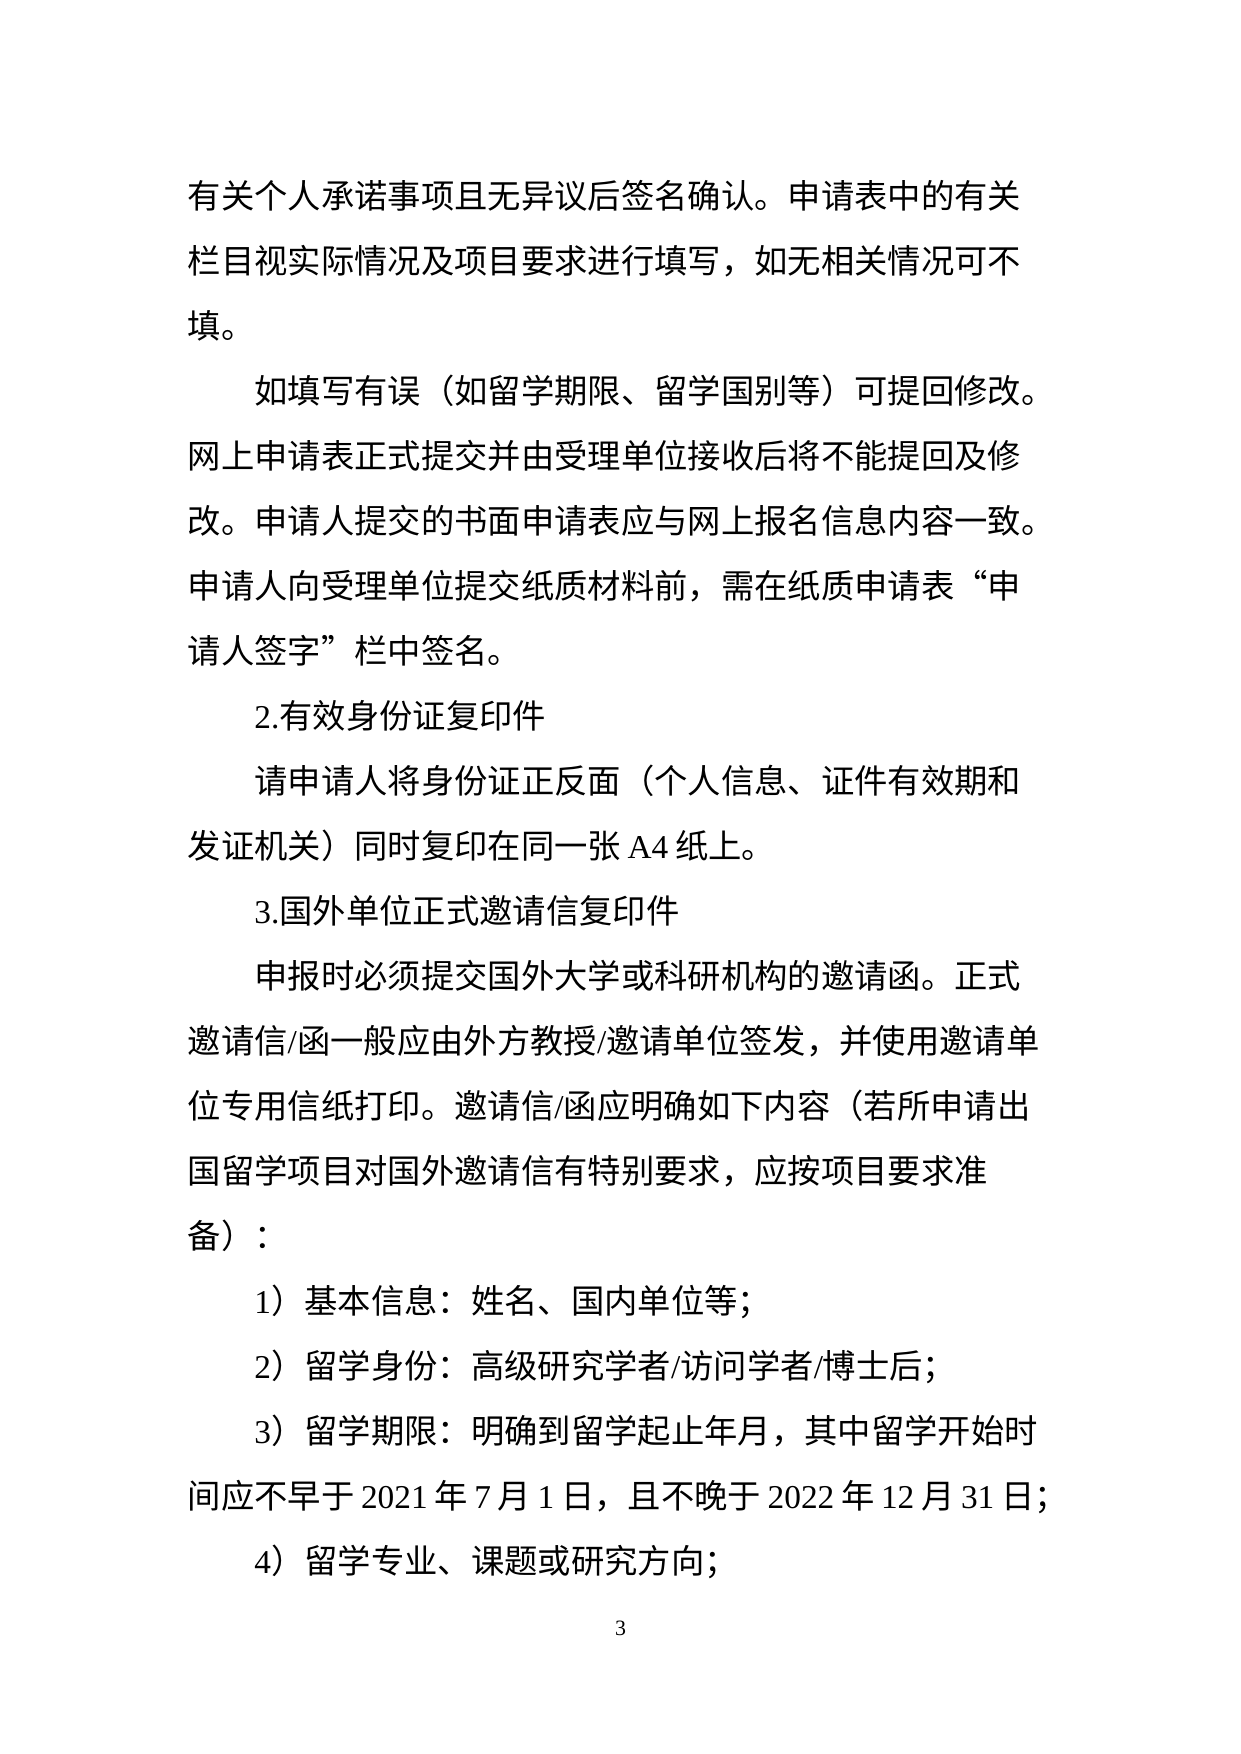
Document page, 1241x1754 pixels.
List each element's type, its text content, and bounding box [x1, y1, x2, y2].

text 3.国外单位正式邀请信复印件 [187, 877, 1053, 942]
text 2.有效身份证复印件 [187, 682, 1053, 747]
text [187, 162, 1053, 357]
text 2）留学身份：高级研究学者/访问学者/博士后； [187, 1332, 1053, 1397]
text 如填写有误（如留学期限、留学国别等）可提回修改。网上申请表正式提交并由受理单位接收后将不能提回及修改。申请人提交的书面申请表应与网上报名信息内容一致。申请人向受理单位提交纸质材料前，需在纸质申请表“申请人签字”栏中签名。 [187, 357, 1053, 682]
text 3）留学期限：明确到留学起止年月，其中留学开始时间应不早于2021年7月1日，且不晚于2022年12月31日； [187, 1397, 1053, 1527]
text 4）留学专业、课题或研究方向； [187, 1527, 1053, 1592]
text 申报时必须提交国外大学或科研机构的邀请函。正式邀请信/函一般应由外方教授/邀请单位签发，并使用邀请单位专用信纸打印。邀请信/函应明确如下内容（若所申请出国留学项目对国外邀请信有特别要求，应按项目要求准备）： [187, 942, 1053, 1267]
text 1）基本信息：姓名、国内单位等； [187, 1267, 1053, 1332]
text 请申请人将身份证正反面（个人信息、证件有效期和发证机关）同时复印在同一张A4纸上。 [187, 747, 1053, 877]
